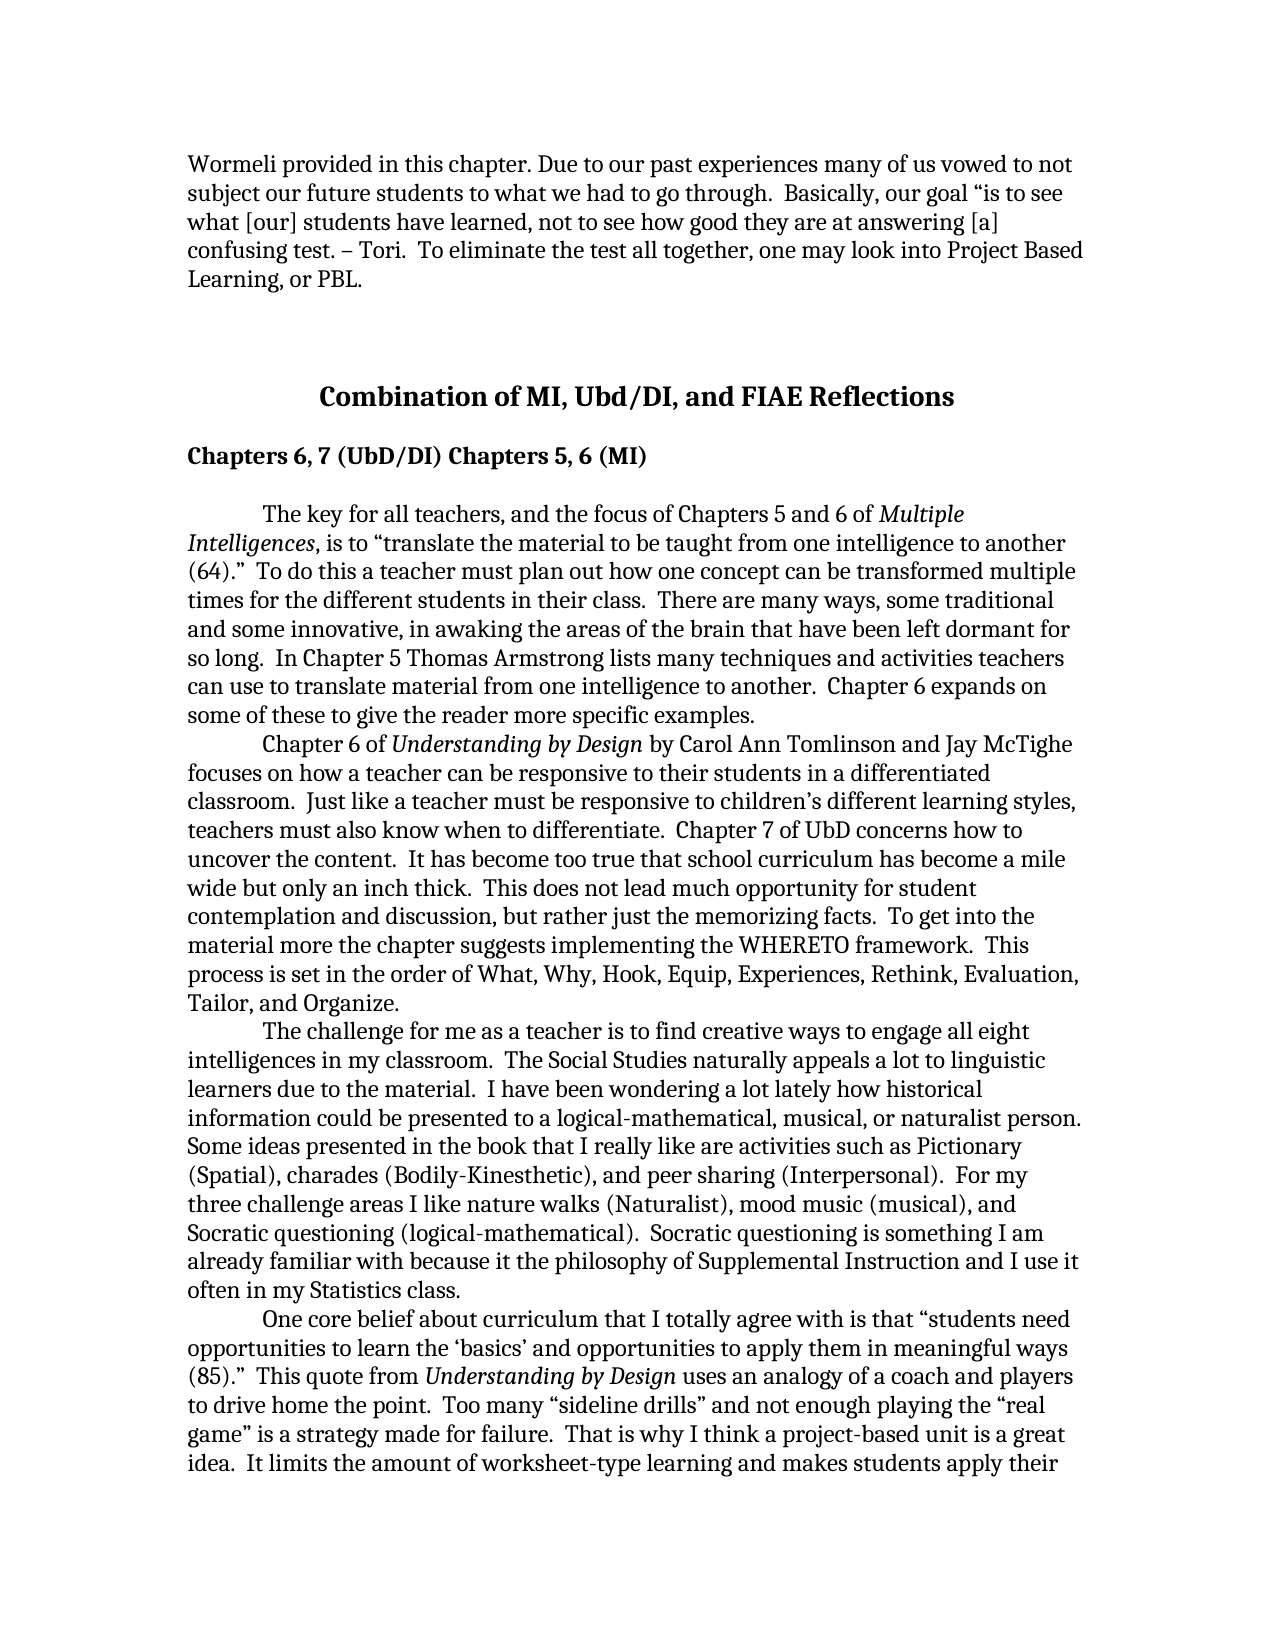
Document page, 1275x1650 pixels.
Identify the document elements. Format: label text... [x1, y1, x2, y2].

text Combination of MI, Ubd/DI, and FIAE Reflections [187, 380, 1087, 413]
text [187, 1305, 1087, 1477]
text Chapters 6, 7 (UbD/DI) Chapters 5, 6 (MI) [187, 442, 1087, 471]
text The challenge for me as a teacher is to find creative ways to engage all eight intelligences in my classroom. The Social Studies naturally appeals a lot to linguistic learners due to the material. I have been wondering a lot lately how historical information could be presented to a logical-mathematical, musical, or naturalist person. Some ideas presented in the book that I really like are activities such as Pictionary (Spatial), charades (Bodily-Kinesthetic), and peer sharing (Interpersonal). For my three challenge areas I like nature walks (Naturalist), mood music (musical), and Socratic questioning (logical-mathematical). Socratic questioning is something I am already familiar with because it the philosophy of Supplemental Instruction and I use it often in my Statistics class. [187, 1017, 1087, 1305]
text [187, 150, 1087, 294]
text Chapter 6 of Understanding by Design by Carol Ann Tomlinson and Jay McTighe focuses on how a teacher can be responsive to their students in a differentiated classroom. Just like a teacher must be responsive to children’s different learning styles, teachers must also know when to differentiate. Chapter 7 of UbD concerns how to uncover the content. It has become too true that school curriculum has become a mile wide but only an inch thick. This does not lead much opportunity for student contemplation and discussion, but rather just the memorizing facts. To get into the material more the chapter suggests implementing the WHERETO framework. This process is set in the order of What, Why, Hook, Equip, Experiences, Rethink, Evaluation, Tailor, and Organize. [187, 730, 1087, 1017]
text The key for all teachers, and the focus of Chapters 5 and 6 of Multiple Intelligences, is to “translate the material to be taught from one intelligence to another (64).” To do this a teacher must plan out how one concept can be transformed multiple times for the different students in their class. There are many ways, some traditional and some innovative, in awaking the areas of the brain that have been left dormant for so long. In Chapter 5 Thomas Armstrong lists many techniques and activities teachers can use to translate material from one intelligence to another. Chapter 6 expands on some of these to give the reader more specific examples. [187, 500, 1087, 730]
